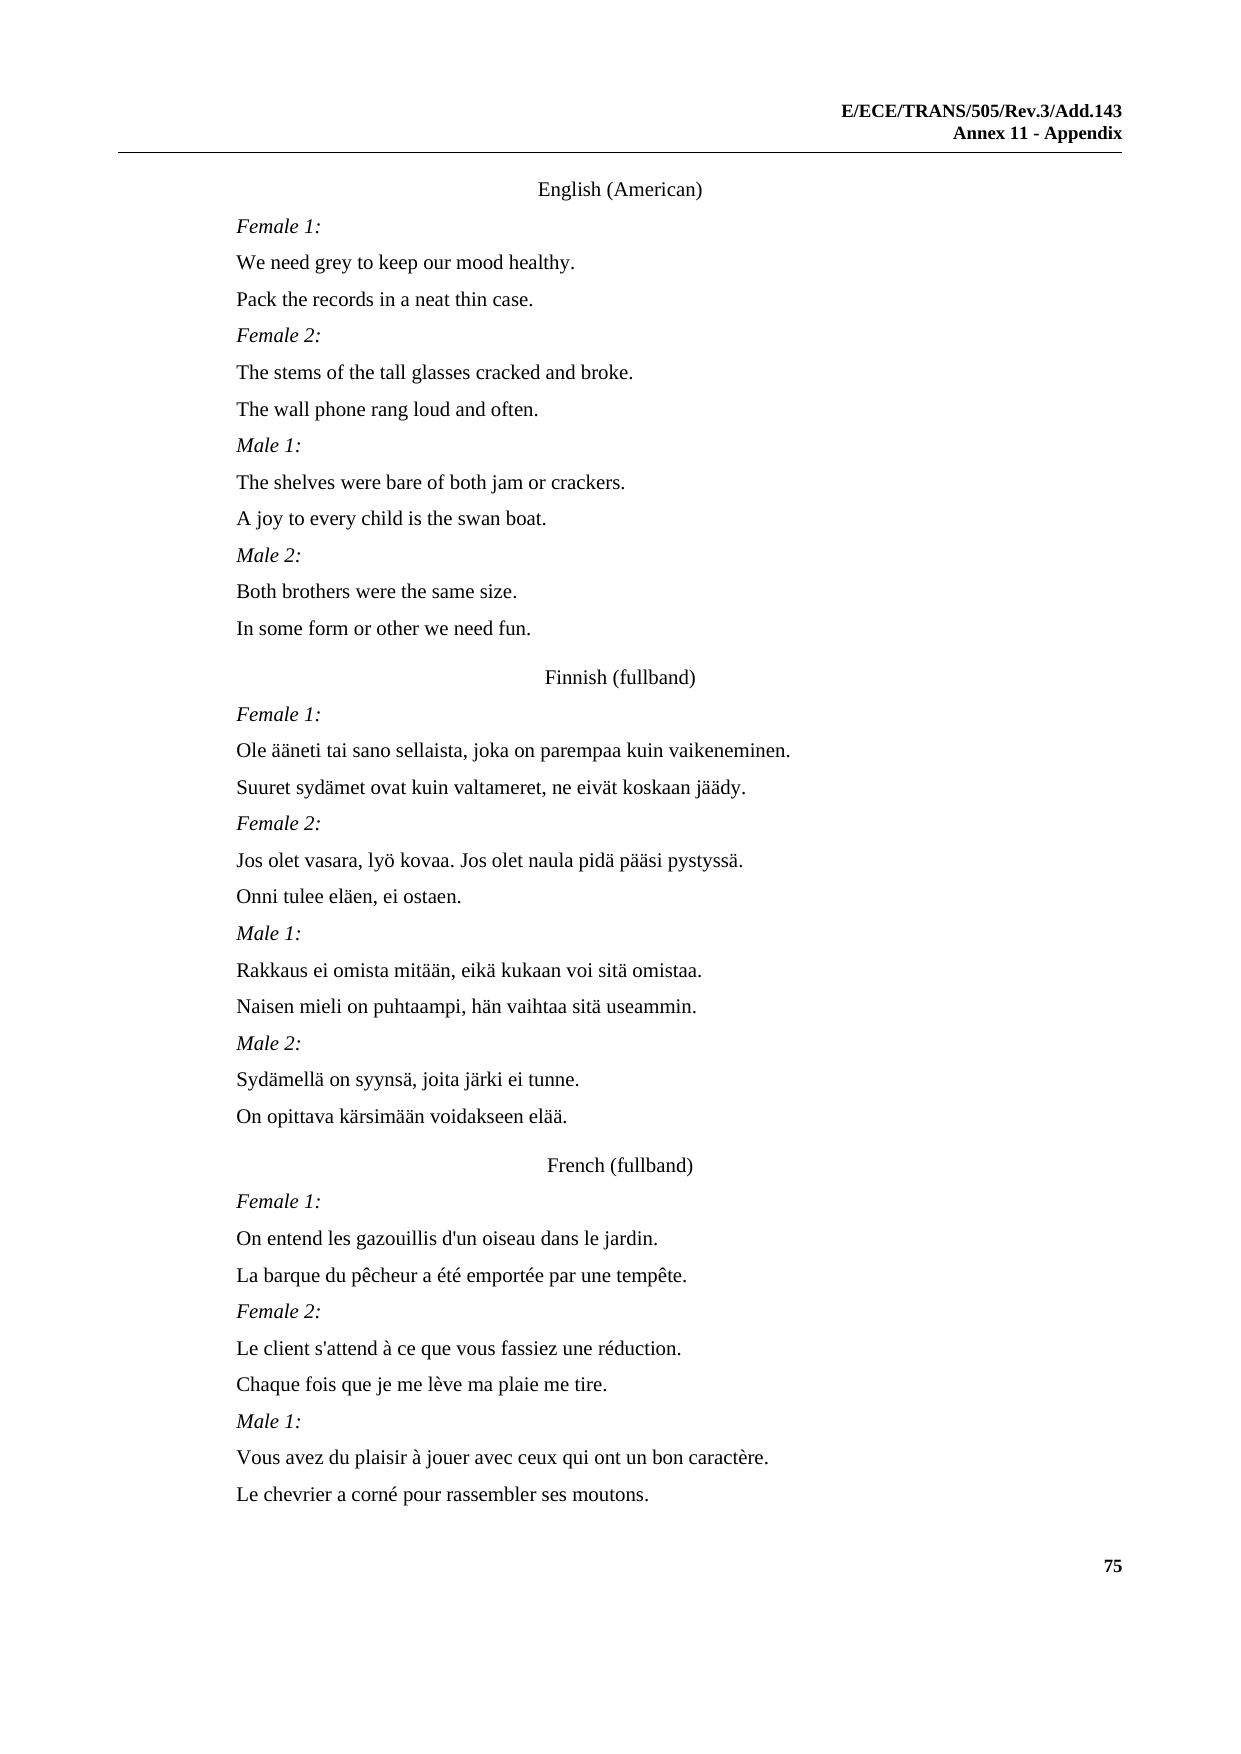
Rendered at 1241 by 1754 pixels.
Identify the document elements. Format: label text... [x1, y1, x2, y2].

text Jos olet vasara, lyö kovaa. Jos olet naula pidä pääsi pystyssä. [236, 848, 1004, 872]
text Female 2: [236, 811, 1004, 835]
text Male 1: [236, 433, 1004, 457]
text Female 1: [236, 702, 1004, 726]
text Vous avez du plaisir à jouer avec ceux qui ont un bon caractère. [236, 1445, 1004, 1469]
text Naisen mieli on puhtaampi, hän vaihtaa sitä useammin. [236, 994, 1004, 1018]
text La barque du pêcheur a été emportée par une tempête. [236, 1262, 1004, 1287]
text Male 1: [236, 1409, 1004, 1433]
text Female 1: [236, 1189, 1004, 1213]
text Male 2: [236, 1031, 1004, 1055]
text English (American) [236, 177, 1004, 201]
text Rakkaus ei omista mitään, eikä kukaan voi sitä omistaa. [236, 957, 1004, 982]
text A joy to every child is the swan boat. [236, 506, 1004, 530]
text Male 1: [236, 921, 1004, 945]
text Ole ääneti tai sano sellaista, joka on parempaa kuin vaikeneminen. [236, 738, 1004, 762]
text The shelves were bare of both jam or crackers. [236, 470, 1004, 494]
text Male 2: [236, 543, 1004, 567]
text Female 2: [236, 1299, 1004, 1323]
text The stems of the tall glasses cracked and broke. [236, 360, 1004, 384]
text Pack the records in a neat thin case. [236, 287, 1004, 311]
text Female 2: [236, 323, 1004, 347]
text French (fullband) [236, 1153, 1004, 1177]
text On entend les gazouillis d'un oiseau dans le jardin. [236, 1226, 1004, 1250]
text The wall phone rang loud and often. [236, 397, 1004, 421]
text Finnish (fullband) [236, 665, 1004, 689]
text Le chevrier a corné pour rassembler ses moutons. [236, 1482, 1004, 1506]
text We need grey to keep our mood healthy. [236, 250, 1004, 274]
text Suuret sydämet ovat kuin valtameret, ne eivät koskaan jäädy. [236, 775, 1004, 799]
text Both brothers were the same size. [236, 579, 1004, 603]
text Sydämellä on syynsä, joita järki ei tunne. [236, 1067, 1004, 1091]
text Le client s'attend à ce que vous fassiez une réduction. [236, 1336, 1004, 1360]
text Chaque fois que je me lève ma plaie me tire. [236, 1372, 1004, 1396]
text On opittava kärsimään voidakseen elää. [236, 1104, 1004, 1128]
text Female 1: [236, 214, 1004, 238]
text Onni tulee eläen, ei ostaen. [236, 884, 1004, 908]
text In some form or other we need fun. [236, 616, 1004, 640]
